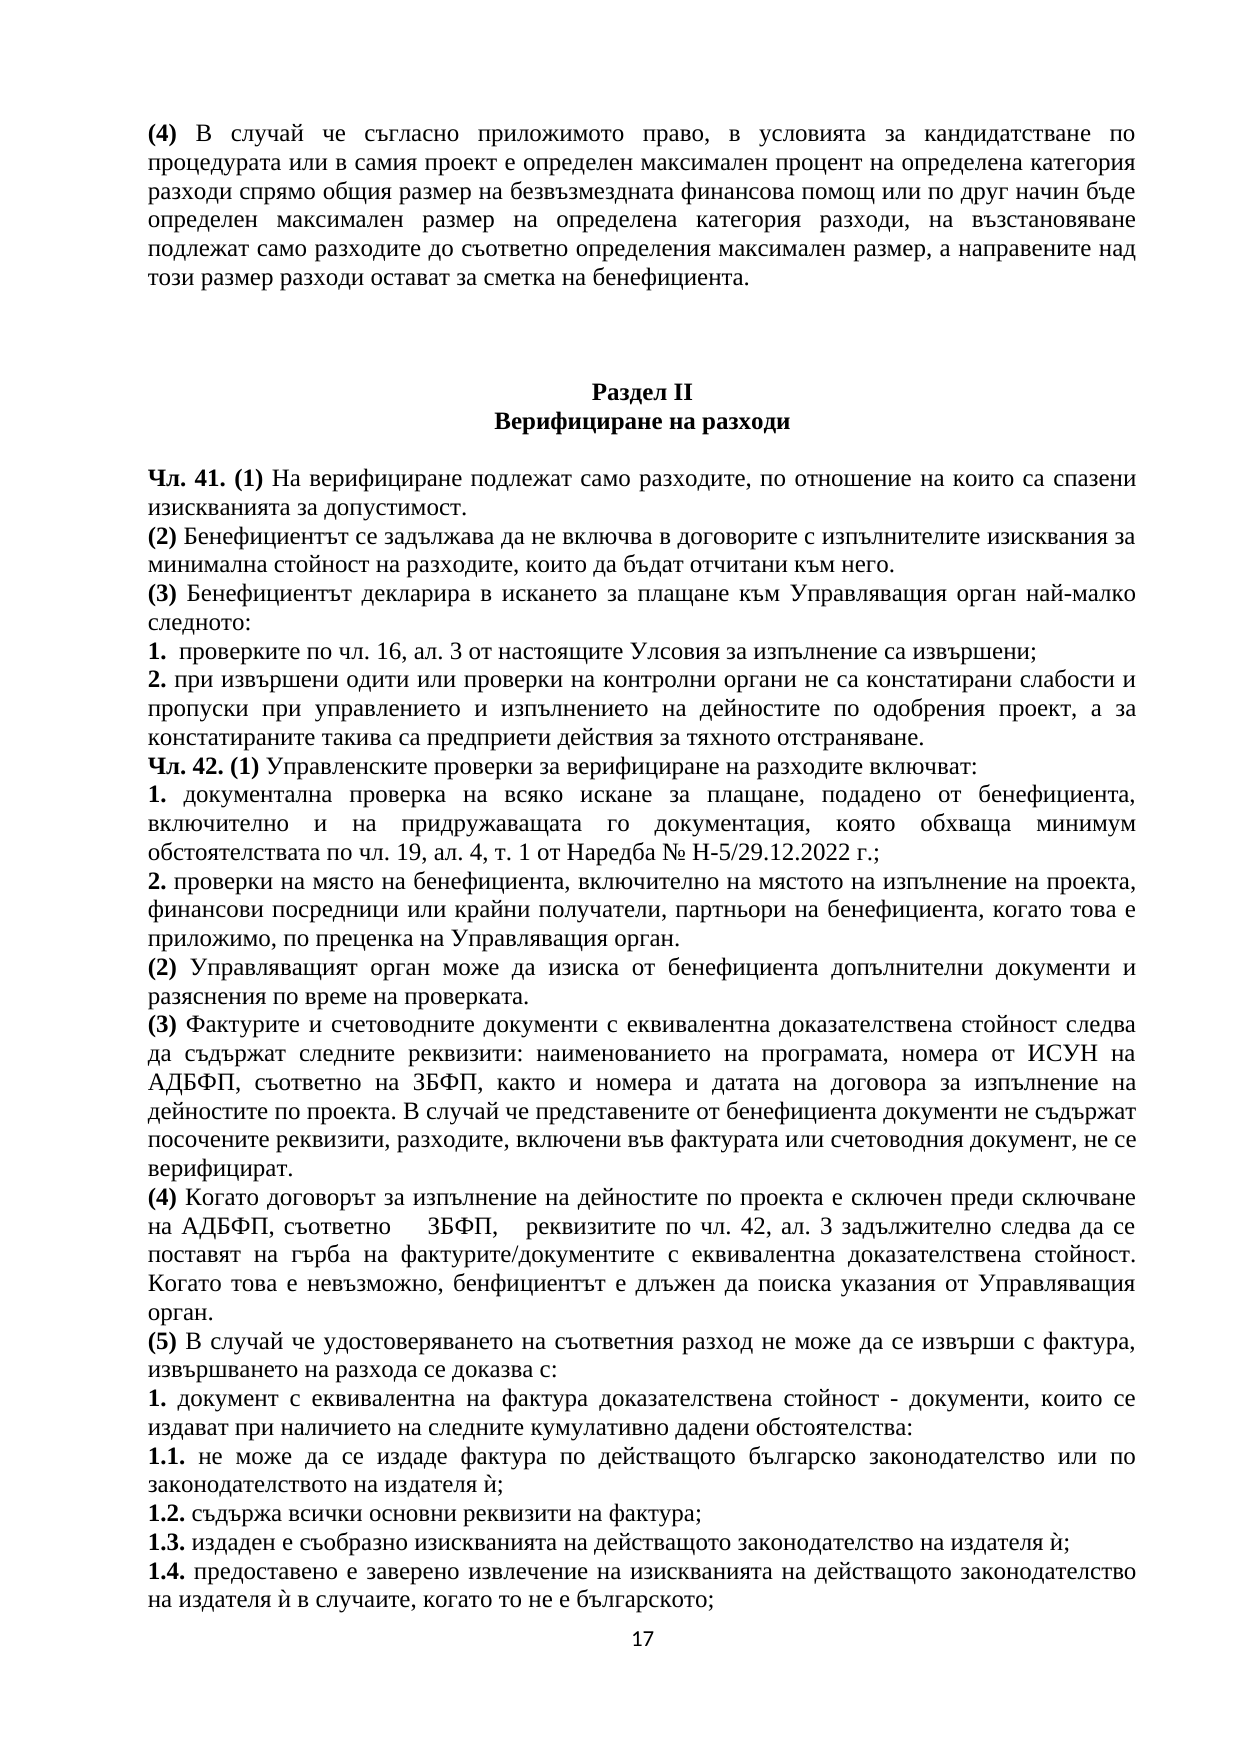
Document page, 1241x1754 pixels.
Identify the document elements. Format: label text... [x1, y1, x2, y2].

text 2. при извършени одити или проверки на контролни органи не са констатирани слабости и пропуски при управлението и изпълнението на дейностите по одобрения проект, а за констатираните такива са предприети действия за тяхното отстраняване. [148, 664, 1137, 751]
text (3) Бенефициентът декларира в искането за плащане към Управляващия орган най-малко следното: [148, 578, 1137, 636]
text 1.1. не може да се издаде фактура по действащото българско законодателство или по законодателството на издателя ѝ; [148, 1441, 1137, 1498]
text Раздел II [148, 377, 1137, 406]
text (5) В случай че удостоверяването на съответния разход не може да се извърши с фактура, извършването на разхода се доказва с: [148, 1326, 1137, 1383]
text 1.4. предоставено е заверено извлечение на изискванията на действащото законодателство на издателя ѝ в случаите, когато то не е българското; [148, 1556, 1137, 1613]
text (3) Фактурите и счетоводните документи с еквивалентна доказателствена стойност следва да съдържат следните реквизити: наименованието на програмата, номера от ИСУН на АДБФП, съответно на ЗБФП, както и номера и датата на договора за изпълнение на дейностите по проекта. В случай че представените от бенефициента документи не съдържат посочените реквизити, разходите, включени във фактурата или счетоводния документ, не се верифицират. [148, 1009, 1137, 1182]
text (2) Управляващият орган може да изиска от бенефициента допълнителни документи и разяснения по време на проверката. [148, 952, 1137, 1009]
text 1. документ с еквивалентна на фактура доказателствена стойност - документи, които се издават при наличието на следните кумулативно дадени обстоятелства: [148, 1383, 1137, 1441]
text Верифициране на разходи [148, 406, 1137, 434]
text (4) Когато договорът за изпълнение на дейностите по проекта е сключен преди сключване на АДБФП, съответно ЗБФП, реквизитите по чл. 42, ал. 3 задължително следва да се поставят на гърба на фактурите/документите с еквивалентна доказателствена стойност. Когато това е невъзможно, бенфициентът е длъжен да поиска указания от Управляващия орган. [148, 1182, 1137, 1326]
text 2. проверки на място на бенефициента, включително на мястото на изпълнение на проекта, финансови посредници или крайни получатели, партньори на бенефициента, когато това е приложимо, по преценка на Управляващия орган. [148, 866, 1137, 952]
text Чл. 41. (1) На верифициране подлежат само разходите, по отношение на които са спазени изискванията за допустимост. [148, 463, 1137, 521]
text (2) Бенефициентът се задължава да не включва в договорите с изпълнителите изисквания за минимална стойност на разходите, които да бъдат отчитани към него. [148, 521, 1137, 578]
text 1.3. издаден е съобразно изискванията на действащото законодателство на издателя ѝ; [148, 1527, 1137, 1556]
text 1. документална проверка на всяко искане за плащане, подадено от бенефициента, включително и на придружаващата го документация, която обхваща минимум обстоятелствата по чл. 19, ал. 4, т. 1 от Наредба № Н-5/29.12.2022 г.; [148, 779, 1137, 866]
text 1. проверките по чл. 16, ал. 3 от настоящите Улсовия за изпълнение са извършени; [148, 636, 1137, 664]
text (4) В случай че съгласно приложимото право, в условията за кандидатстване по процедурата или в самия проект е определен максимален процент на определена категория разходи спрямо общия размер на безвъзмездната финансова помощ или по друг начин бъде определен максимален размер на определена категория разходи, на възстановяване подлежат само разходите до съответно определения максимален размер, а направените над този размер разходи остават за сметка на бенефициента. [148, 118, 1137, 291]
text 1.2. съдържа всички основни реквизити на фактура; [148, 1498, 1137, 1527]
text Чл. 42. (1) Управленските проверки за верифициране на разходите включват: [148, 751, 1137, 779]
